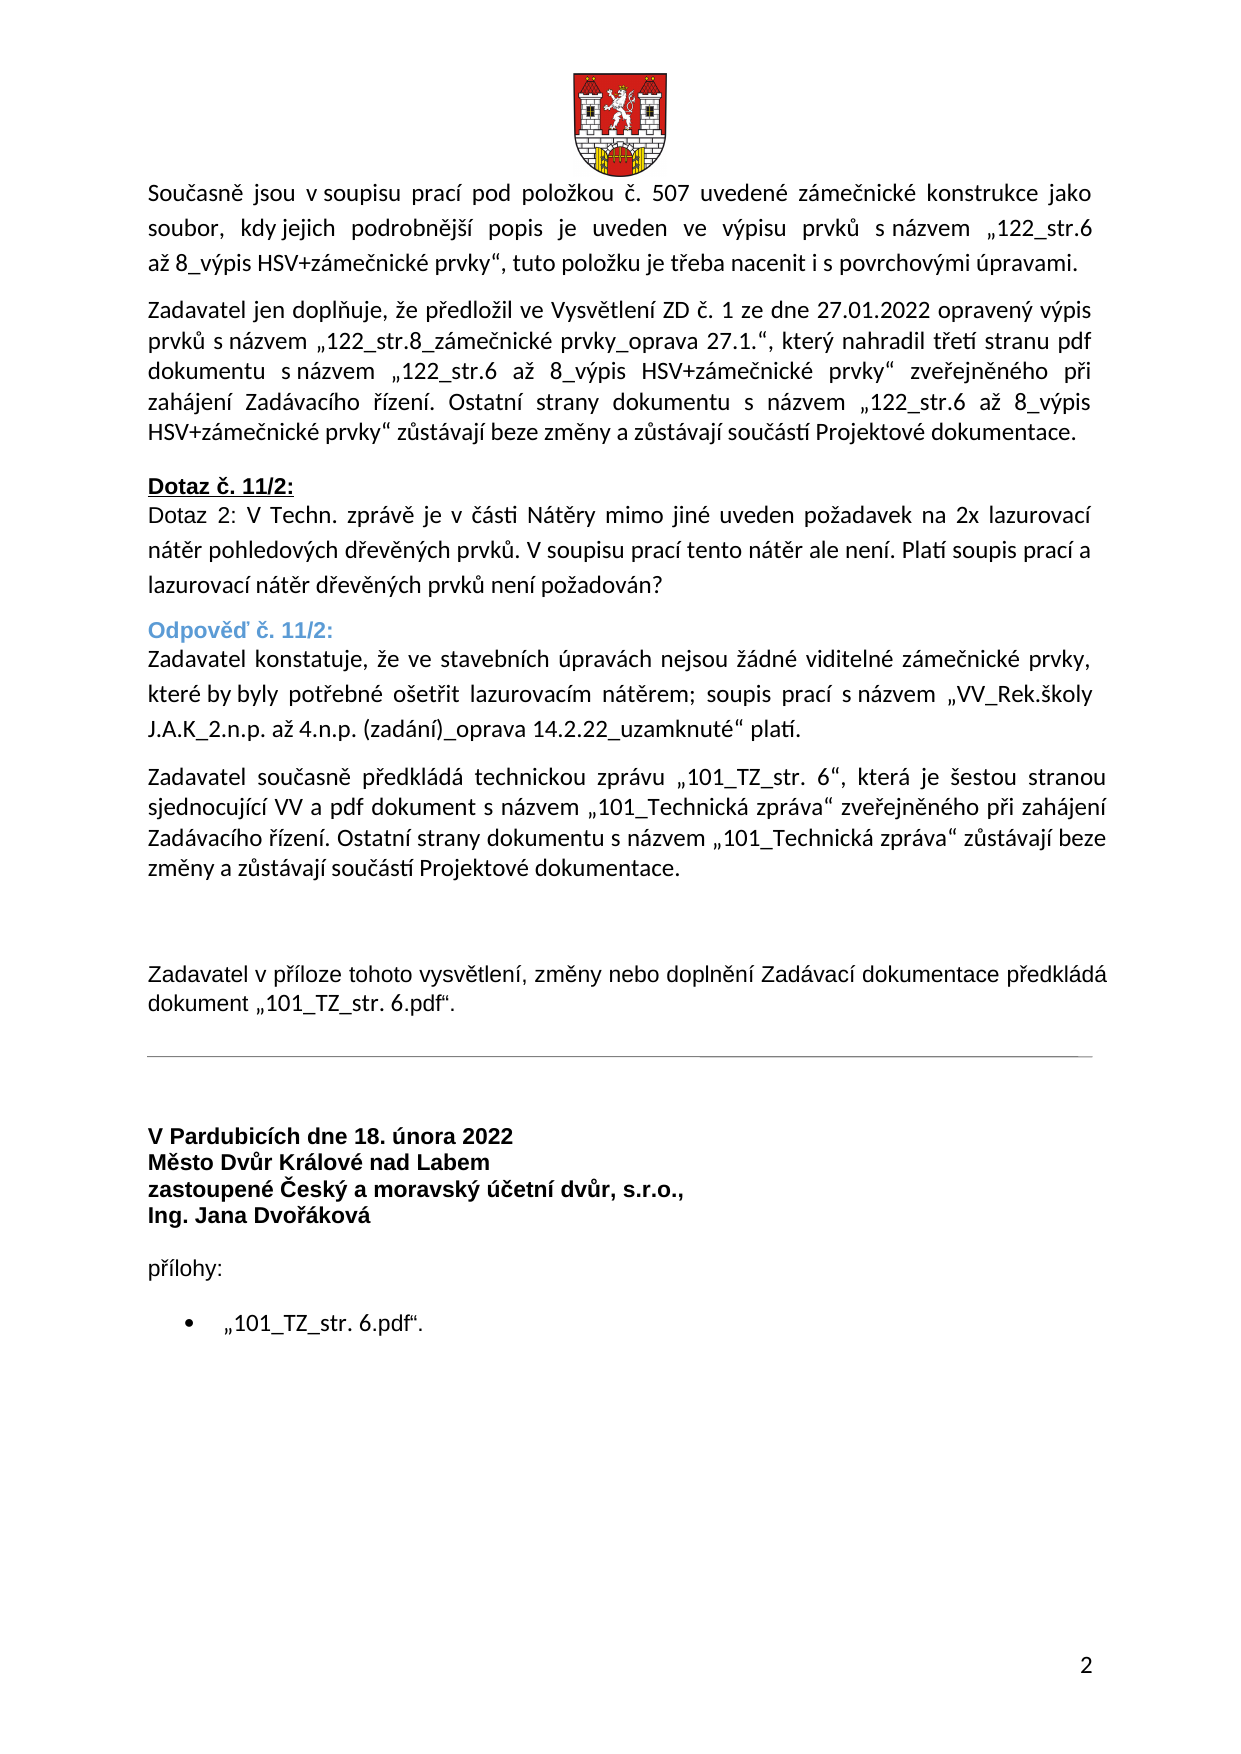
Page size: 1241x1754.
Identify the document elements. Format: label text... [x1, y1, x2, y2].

picture [573, 73, 667, 177]
text Zadavatel v příloze tohoto vysvětlení, změny nebo doplnění Zadávací dokumentace předkládá dokument „101_TZ_str. 6.pdf“. [148, 961, 1107, 1018]
text Dotaz č. 11/2: [148, 473, 1107, 499]
text Město Dvůr Králové nad Labem [148, 1149, 1107, 1176]
text Odpověď č. 11/2: [148, 617, 1107, 643]
text Ing. Jana Dvořáková [148, 1202, 1107, 1228]
text zastoupené Český a moravský účetní dvůr, s.r.o., [148, 1176, 1107, 1202]
text Zadavatel současně předkládá technickou zprávu „101_TZ_str. 6“, která je šestou stranou sjednocující VV a pdf dokument s názvem „101_Technická zpráva“ zveřejněného při zahájení Zadávacího řízení. Ostatní strany dokumentu s názvem „101_Technická zpráva“ zůstávají beze změny a zůstávají součástí Projektové dokumentace. [148, 761, 1107, 883]
text Dotaz 2: V Techn. zprávě je v části Nátěry mimo jiné uveden požadavek na 2x lazurovací nátěr pohledových dřevěných prvků. V soupisu prací tento nátěr ale není. Platí soupis prací a lazurovací nátěr dřevěných prvků není požadován? [148, 499, 1093, 535]
text Dotaz 2: V Techn. zprávě je v části Nátěry mimo jiné uveden požadavek na 2x lazurovací nátěr pohledových dřevěných prvků. V soupisu prací tento nátěr ale není. Platí soupis prací a lazurovací nátěr dřevěných prvků není požadován? [148, 565, 1093, 600]
list „101_TZ_str. 6.pdf“. [185, 1307, 1107, 1338]
text Zadavatel jen doplňuje, že předložil ve Vysvětlení ZD č. 1 ze dne 27.01.2022 opravený výpis prvků s názvem „122_str.8_zámečnické prvky_oprava 27.1.“, který nahradil třetí stranu pdf dokumentu s názvem „122_str.6 až 8_výpis HSV+zámečnické prvky“ zveřejněného při zahájení Zadávacího řízení. Ostatní strany dokumentu s názvem „122_str.6 až 8_výpis HSV+zámečnické prvky“ zůstávají beze změny a zůstávají součástí Projektové dokumentace. [148, 294, 1093, 447]
text přílohy: [148, 1255, 1107, 1281]
text Zadavatel konstatuje, že ve stavebních úpravách nejsou žádné viditelné zámečnické prvky, které by byly potřebné ošetřit lazurovacím nátěrem; soupis prací s názvem „VV_Rek.školy J.A.K_2.n.p. až 4.n.p. (zadání)_oprava 14.2.22_uzamknuté“ platí. [148, 643, 1093, 744]
text V Pardubicích dne 18. února 2022 [148, 1123, 1107, 1149]
text Současně jsou v soupisu prací pod položkou č. 507 uvedené zámečnické konstrukce jako soubor, kdy jejich podrobnější popis je uveden ve výpisu prvků s názvem „122_str.6 až 8_výpis HSV+zámečnické prvky“, tuto položku je třeba nacenit i s povrchovými úpravami. [148, 177, 1093, 277]
